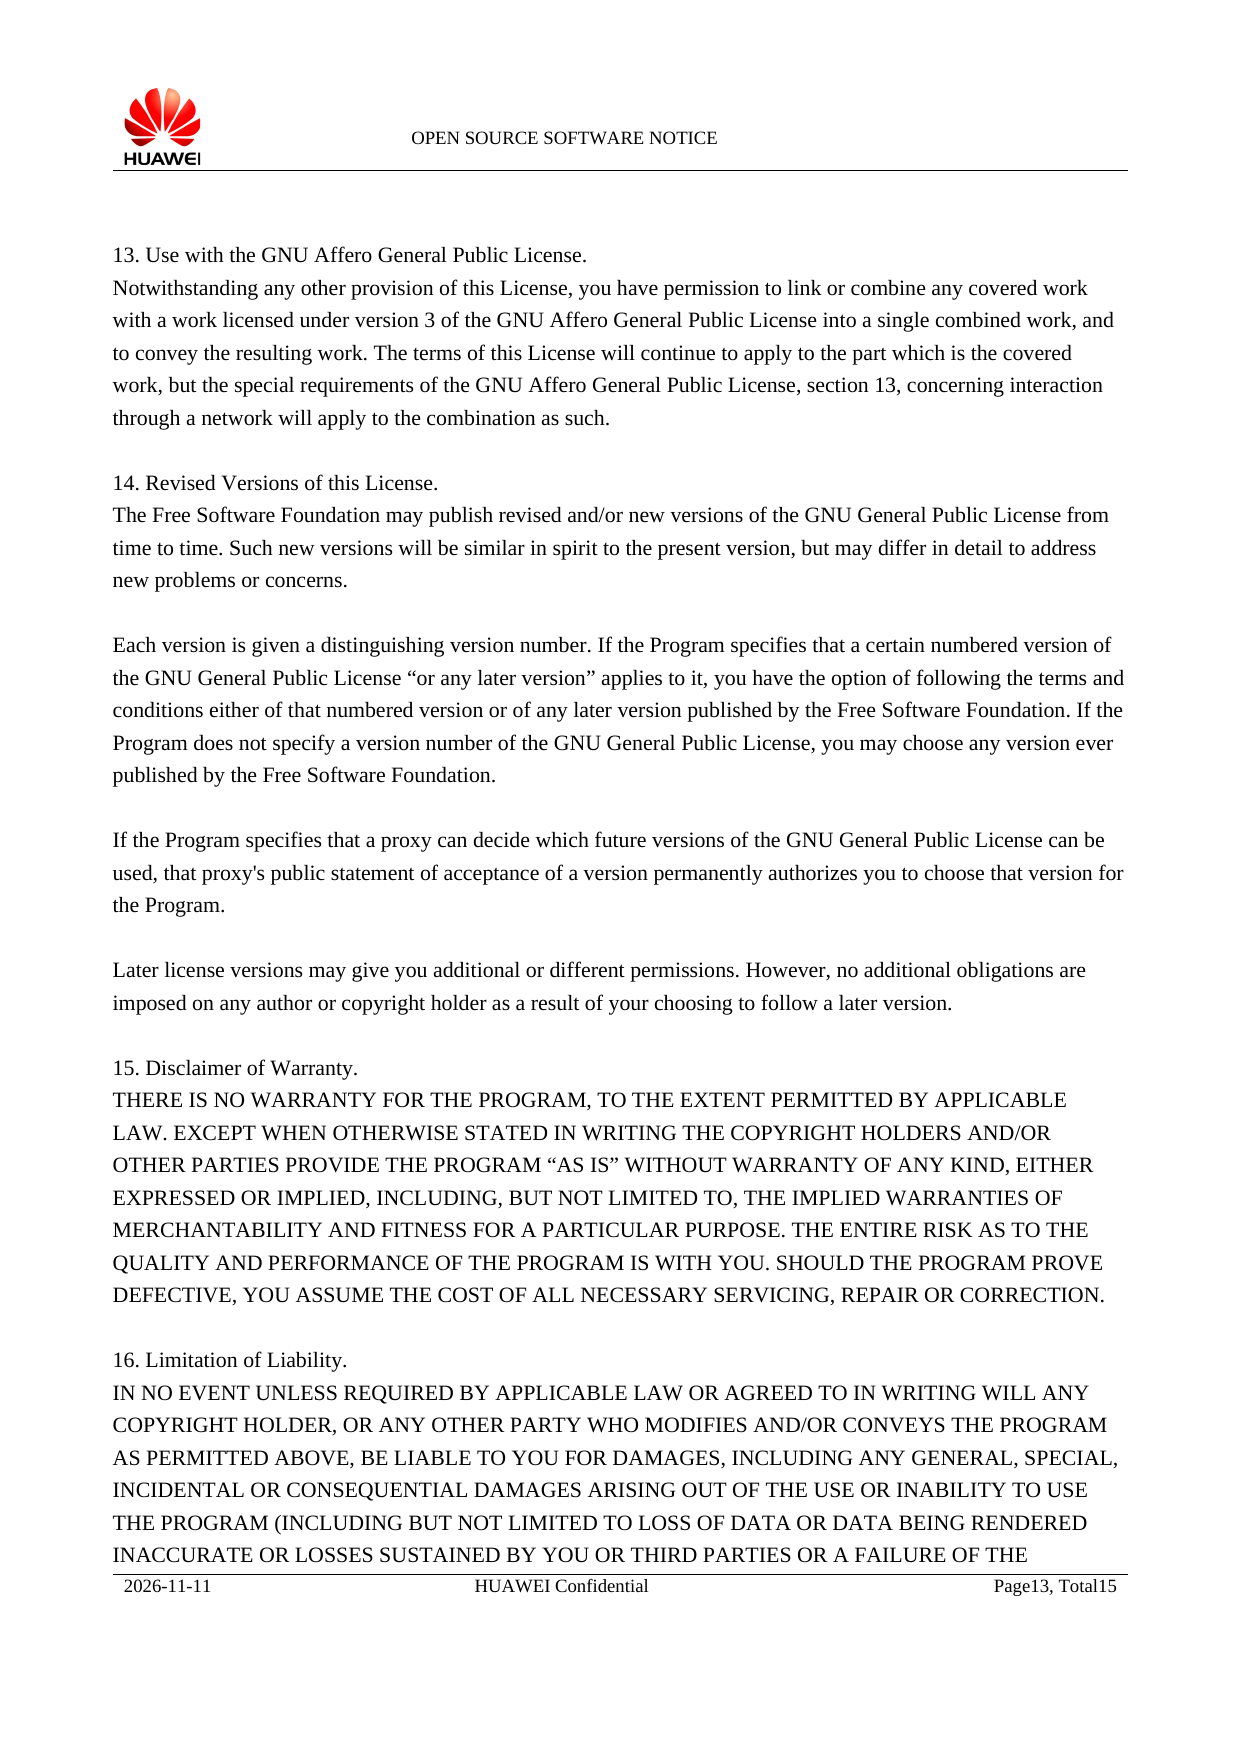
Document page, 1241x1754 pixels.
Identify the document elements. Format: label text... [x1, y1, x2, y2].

picture [124, 88, 201, 165]
